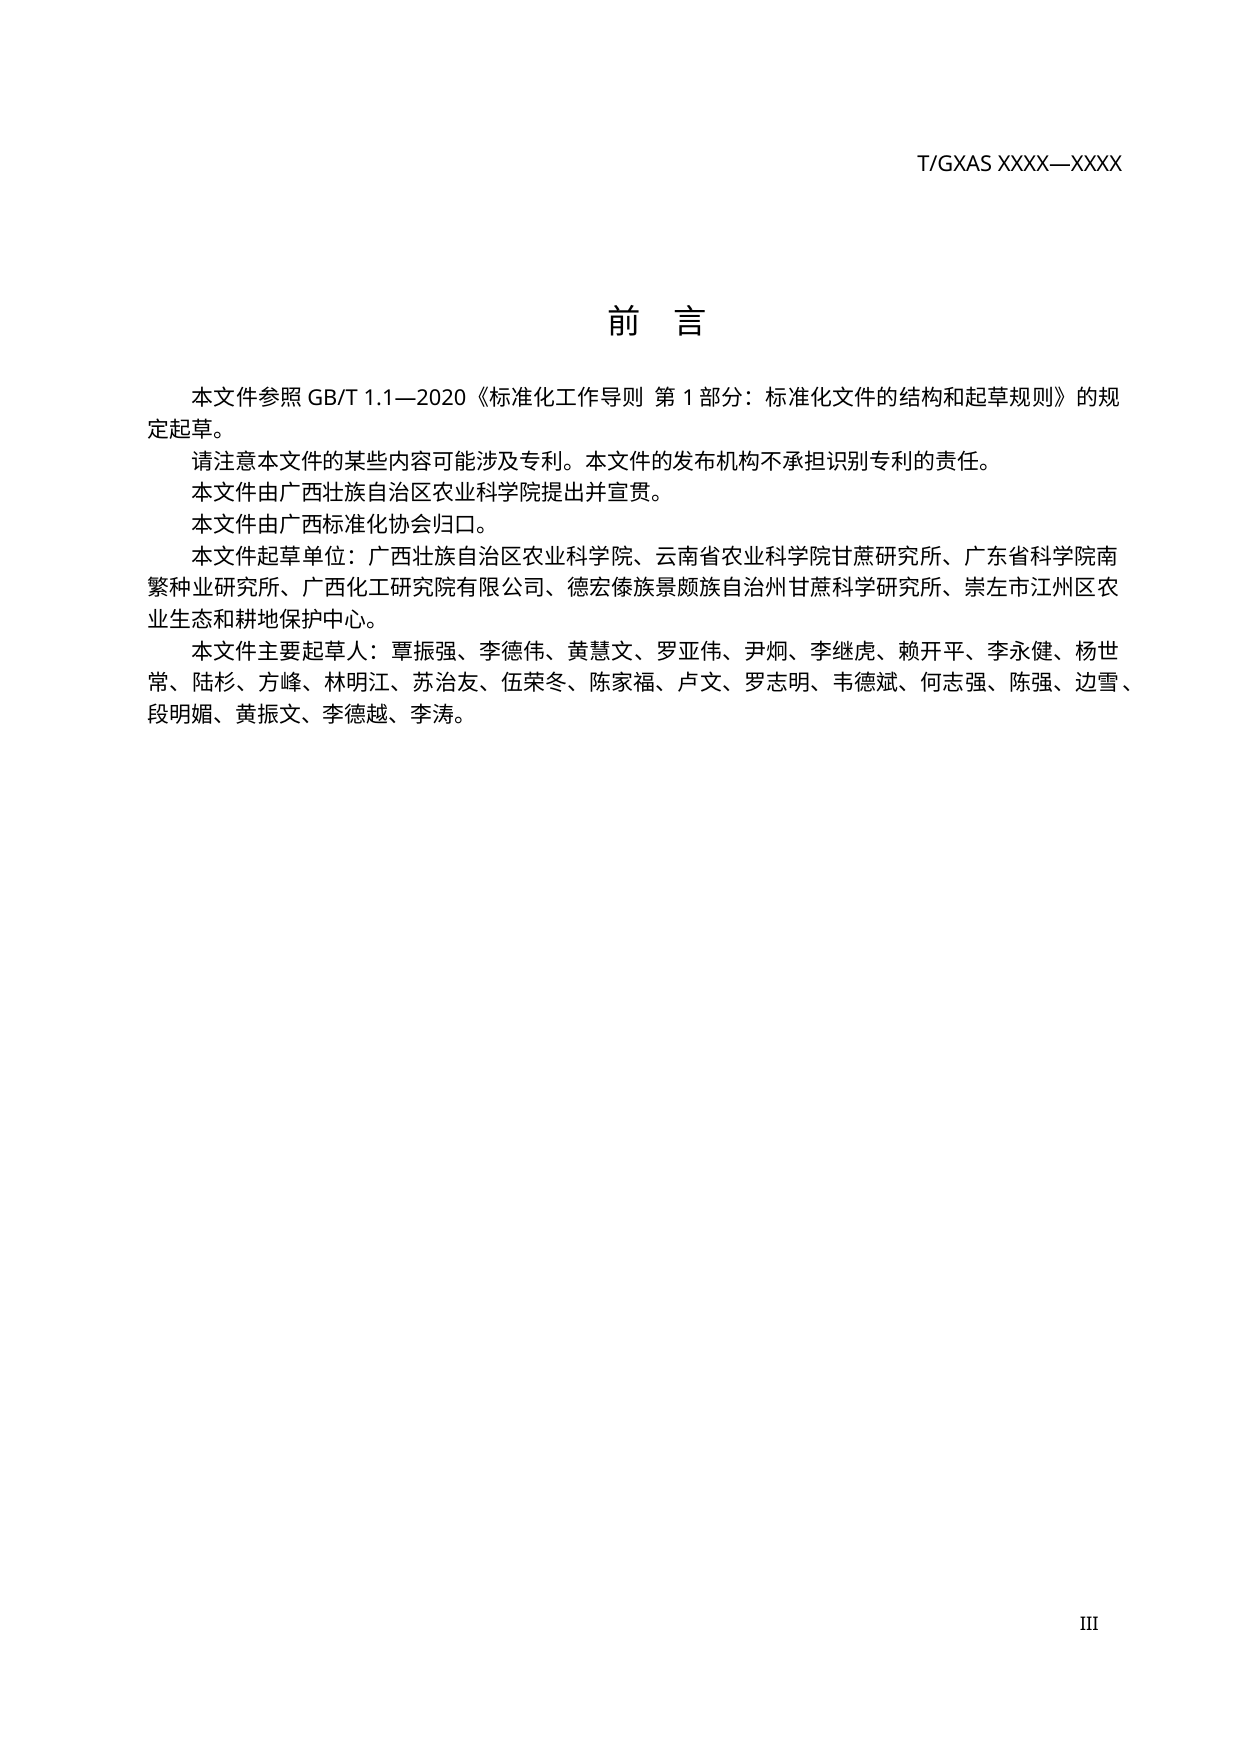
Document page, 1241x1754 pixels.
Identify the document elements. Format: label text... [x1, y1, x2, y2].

text 请注意本文件的某些内容可能涉及专利。本文件的发布机构不承担识别专利的责任。 [148, 444, 1122, 475]
text 本文件由广西壮族自治区农业科学院提出并宣贯。 [148, 475, 1122, 507]
text 本文件起草单位：广西壮族自治区农业科学院、云南省农业科学院甘蔗研究所、广东省科学院南繁种业研究所、广西化工研究院有限公司、德宏傣族景颇族自治州甘蔗科学研究所、崇左市江州区农业生态和耕地保护中心。 [148, 539, 1122, 634]
text 本文件参照GB/T 1.1—2020《标准化工作导则 第1部分：标准化文件的结构和起草规则》的规定起草。 [148, 380, 1122, 444]
text 本文件主要起草人：覃振强、李德伟、黄慧文、罗亚伟、尹炯、李继虎、赖开平、李永健、杨世常、陆杉、方峰、林明江、苏治友、伍荣冬、陈家福、卢文、罗志明、韦德斌、何志强、陈强、边雪、段明媚、黄振文、李德越、李涛。 [148, 634, 1122, 729]
text 本文件由广西标准化协会归口。 [148, 507, 1122, 539]
text 前言 [148, 294, 1122, 343]
